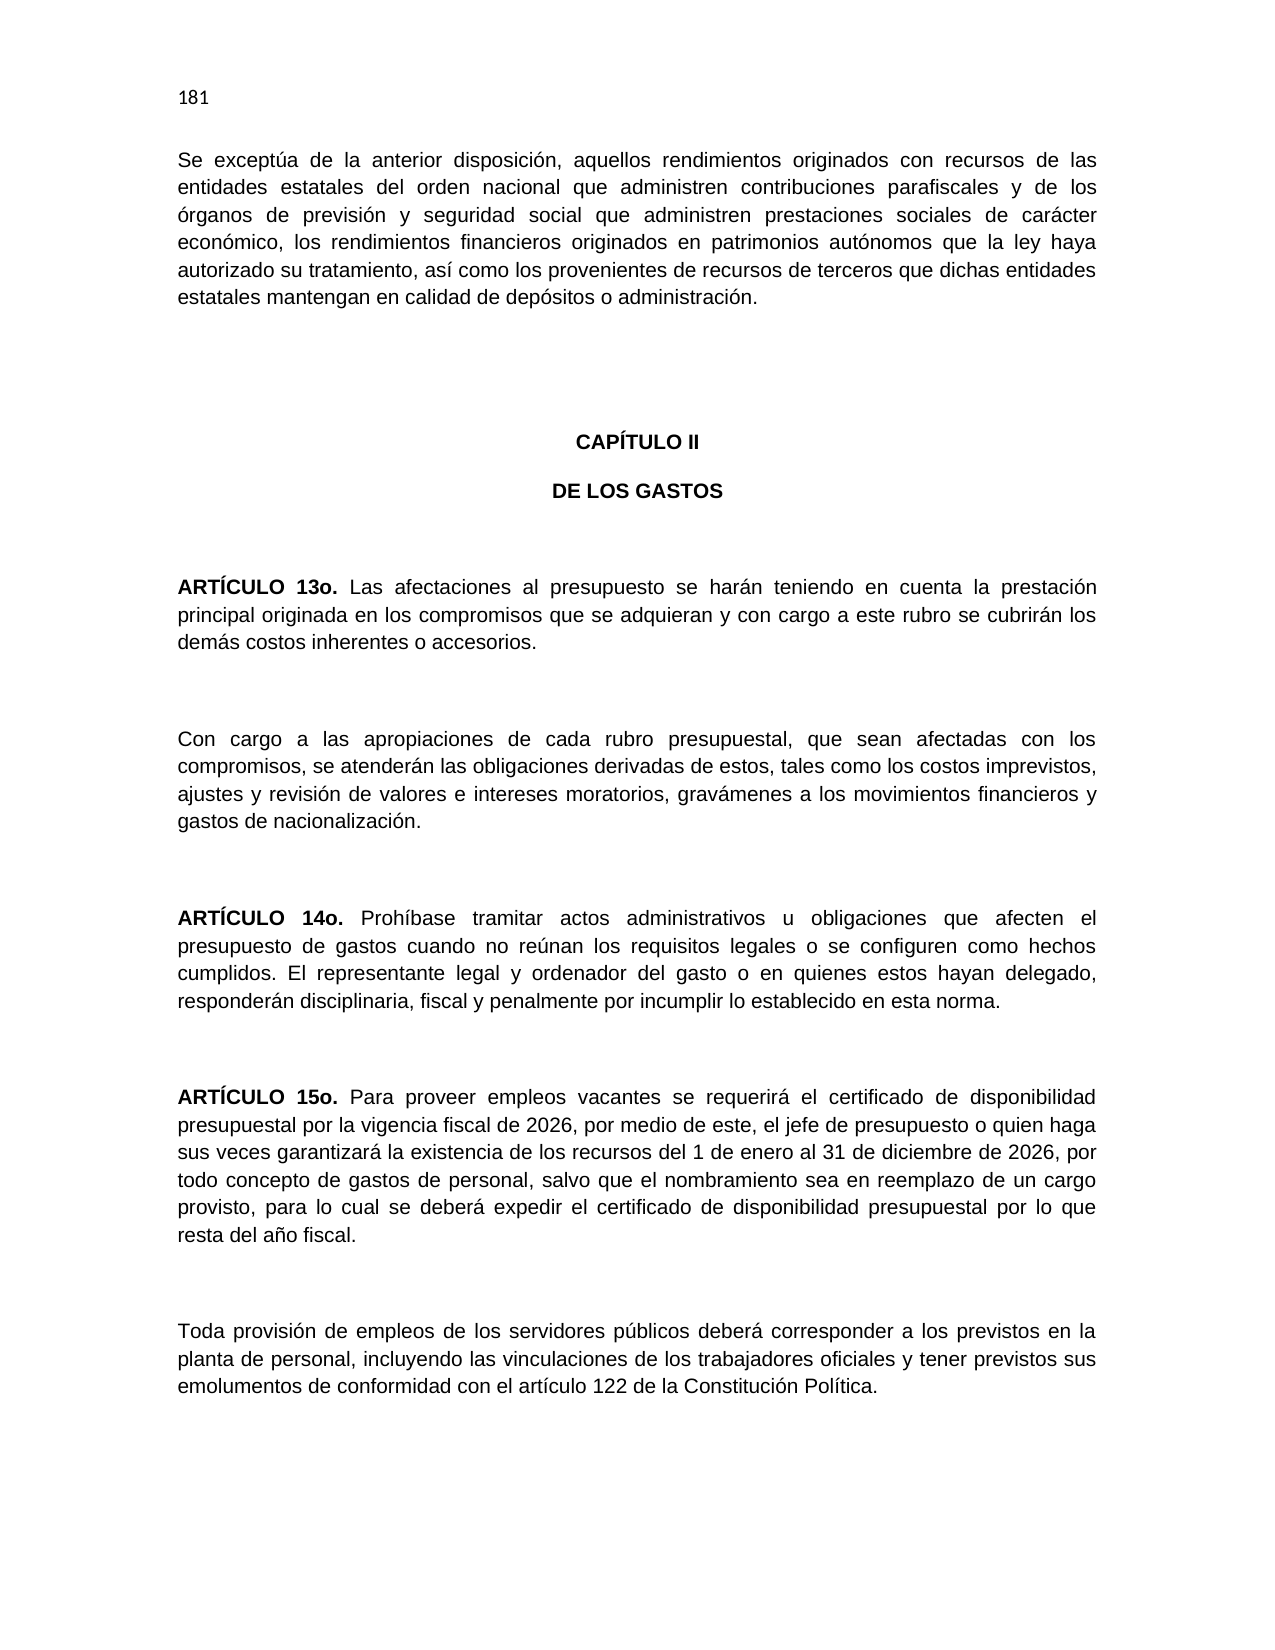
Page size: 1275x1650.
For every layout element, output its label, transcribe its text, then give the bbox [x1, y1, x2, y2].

text Se exceptúa de la anterior disposición, aquellos rendimientos originados con recursos de las entidades estatales del orden nacional que administren contribuciones parafiscales y de los órganos de previsión y seguridad social que administren prestaciones sociales de carácter económico, los rendimientos financieros originados en patrimonios autónomos que la ley haya autorizado su tratamiento, así como los provenientes de recursos de terceros que dichas entidades estatales mantengan en calidad de depósitos o administración. [177, 148, 1098, 309]
text Con cargo a las apropiaciones de cada rubro presupuestal, que sean afectadas con los compromisos, se atenderán las obligaciones derivadas de estos, tales como los costos imprevistos, ajustes y revisión de valores e intereses moratorios, gravámenes a los movimientos financieros y gastos de nacionalización. [177, 727, 1098, 833]
text CAPÍTULO II [177, 430, 1098, 454]
text ARTÍCULO 15o. Para proveer empleos vacantes se requerirá el certificado de disponibilidad presupuestal por la vigencia fiscal de 2026, por medio de este, el jefe de presupuesto o quien haga sus veces garantizará la existencia de los recursos del 1 de enero al 31 de diciembre de 2026, por todo concepto de gastos de personal, salvo que el nombramiento sea en reemplazo de un cargo provisto, para lo cual se deberá expedir el certificado de disponibilidad presupuestal por lo que resta del año fiscal. [177, 1085, 1098, 1247]
text ARTÍCULO 13o. Las afectaciones al presupuesto se harán teniendo en cuenta la prestación principal originada en los compromisos que se adquieran y con cargo a este rubro se cubrirán los demás costos inherentes o accesorios. [177, 575, 1098, 654]
text ARTÍCULO 14o. Prohíbase tramitar actos administrativos u obligaciones que afecten el presupuesto de gastos cuando no reúnan los requisitos legales o se configuren como hechos cumplidos. El representante legal y ordenador del gasto o en quienes estos hayan delegado, responderán disciplinaria, fiscal y penalmente por incumplir lo establecido en esta norma. [177, 906, 1098, 1012]
text DE LOS GASTOS [177, 478, 1098, 502]
text Toda provisión de empleos de los servidores públicos deberá corresponder a los previstos en la planta de personal, incluyendo las vinculaciones de los trabajadores oficiales y tener previstos sus emolumentos de conformidad con el artículo 122 de la Constitución Política. [177, 1319, 1098, 1398]
